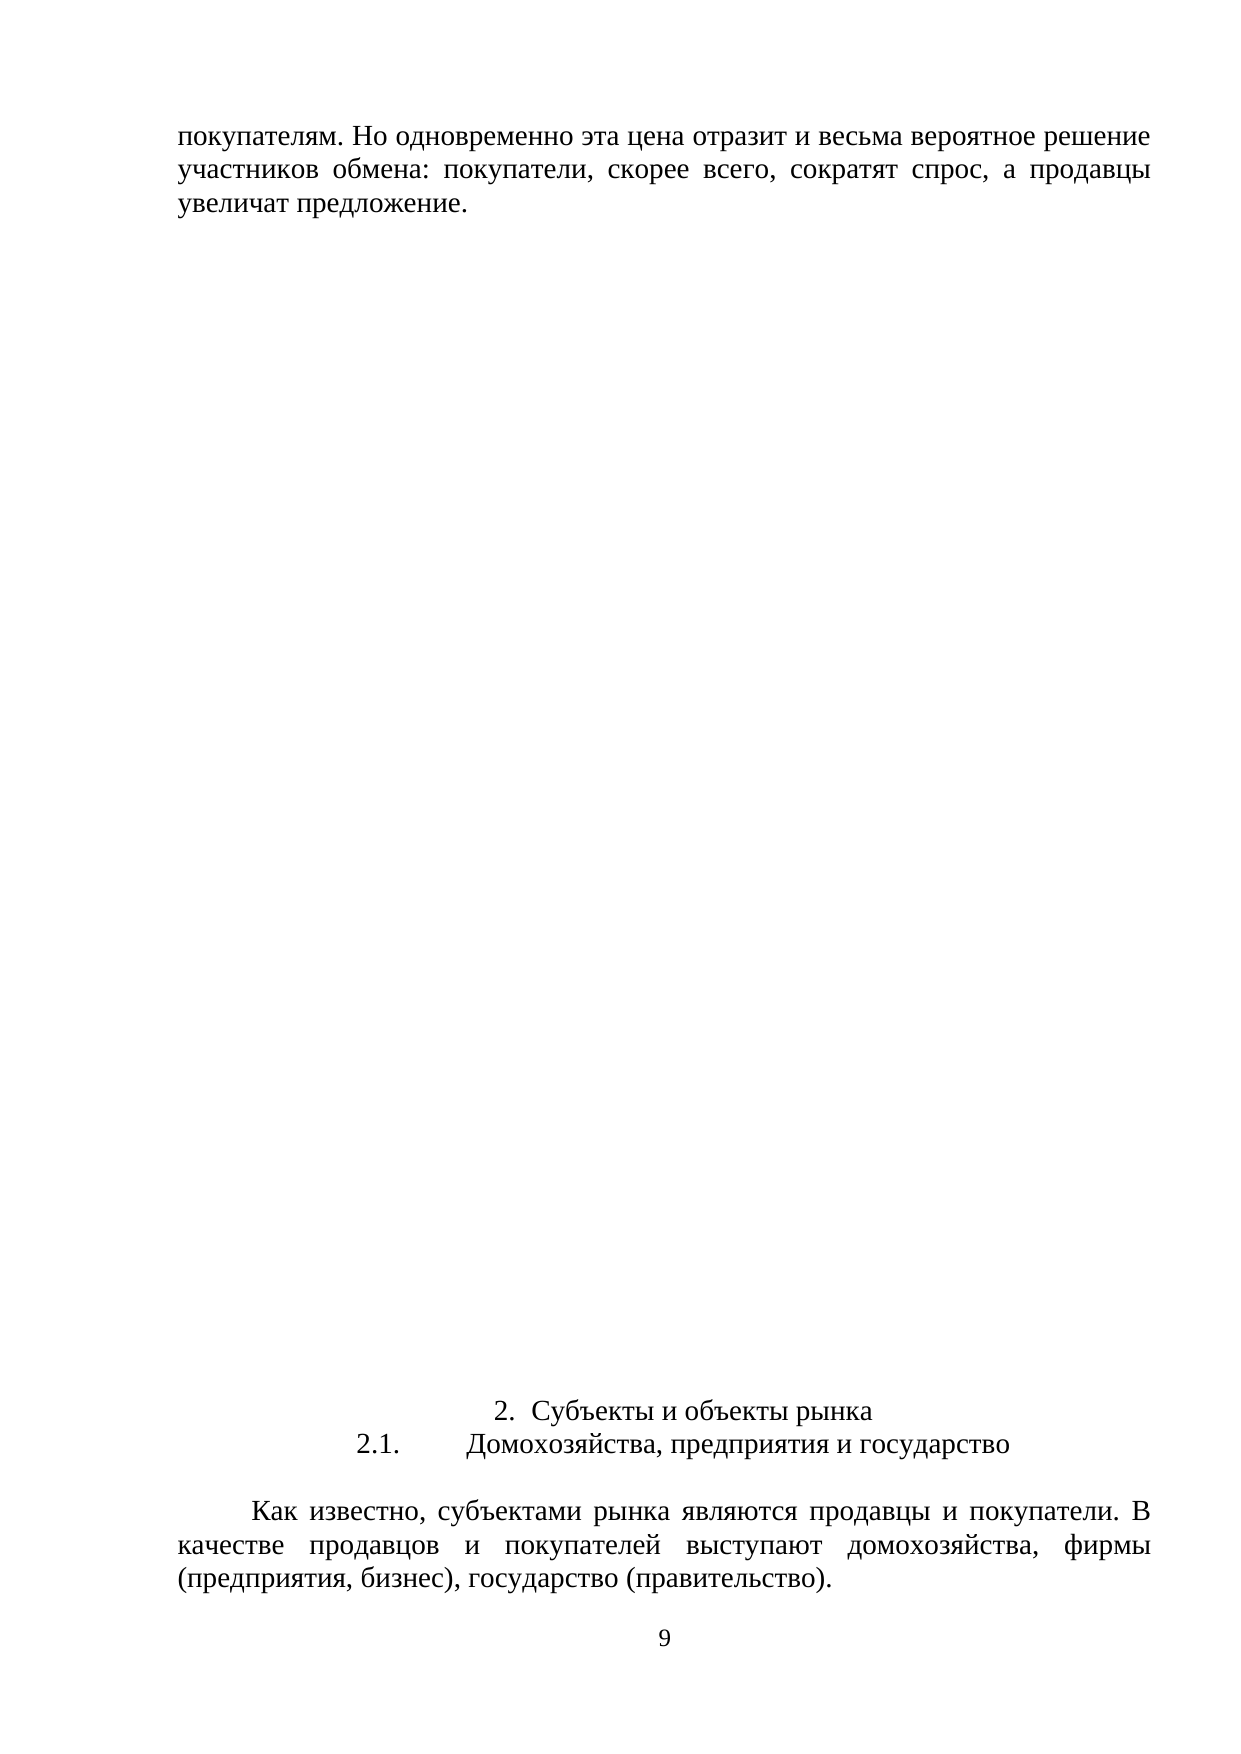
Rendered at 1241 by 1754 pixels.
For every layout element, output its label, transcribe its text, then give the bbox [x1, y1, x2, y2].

list Домохозяйства, предприятия и государство [215, 1426, 1152, 1460]
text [177, 118, 1152, 219]
text Как известно, субъектами рынка являются продавцы и покупатели. В качестве продавцов и покупателей выступают домохозяйства, фирмы (предприятия, бизнес), государство (правительство). [177, 1493, 1152, 1594]
list Субъекты и объекты рынка [215, 1393, 1152, 1426]
